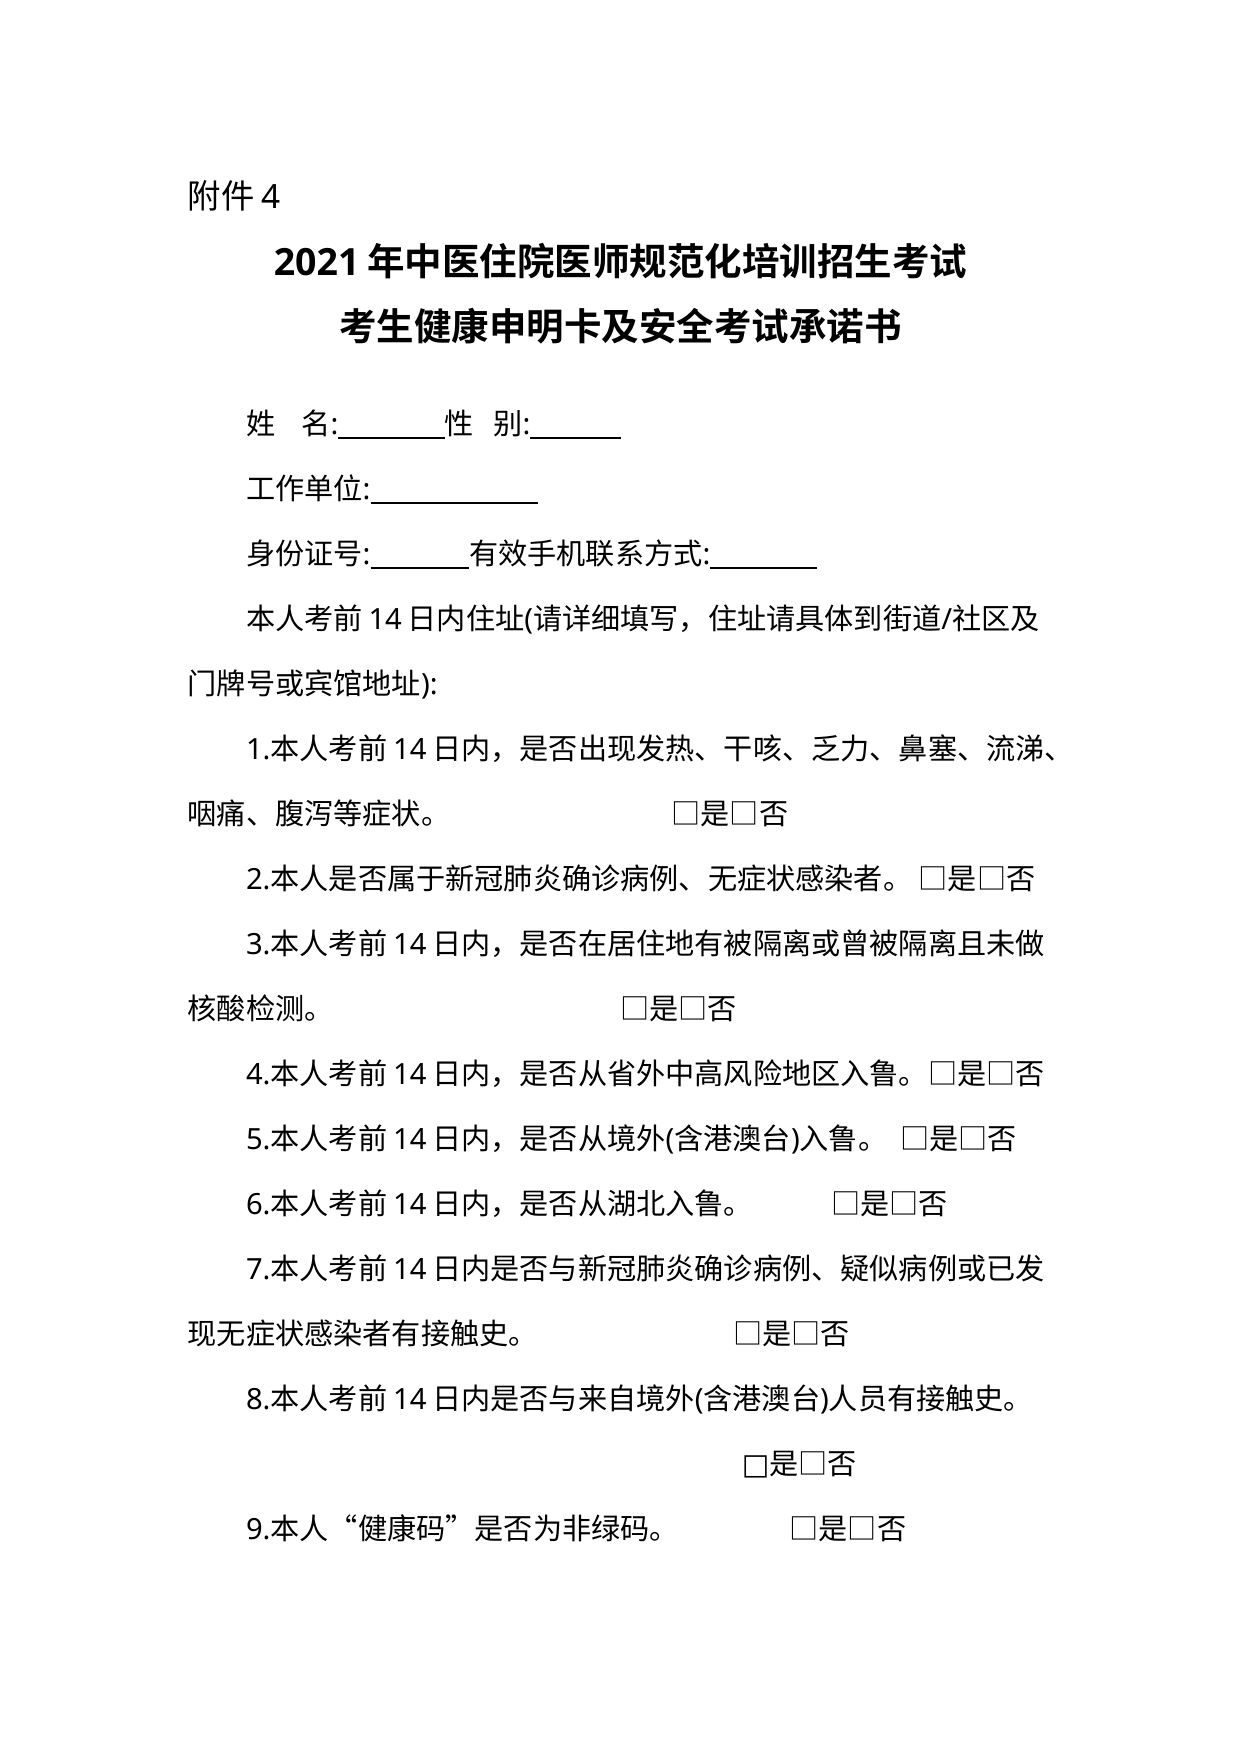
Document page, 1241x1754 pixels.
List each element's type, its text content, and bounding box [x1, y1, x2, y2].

text 3.本人考前14日内，是否在居住地有被隔离或曾被隔离且未做核酸检测。 □是□否 [187, 909, 1053, 1039]
text 1.本人考前14日内，是否出现发热、干咳、乏力、鼻塞、流涕、咽痛、腹泻等症状。 □是□否 [187, 714, 1053, 844]
text 4.本人考前14日内，是否从省外中高风险地区入鲁。□是□否 [187, 1039, 1053, 1104]
text 5.本人考前14日内，是否从境外(含港澳台)入鲁。 □是□否 [187, 1104, 1053, 1169]
text 考生健康申明卡及安全考试承诺书 [187, 292, 1053, 357]
text 6.本人考前14日内，是否从湖北入鲁。 □是□否 [187, 1169, 1053, 1234]
text □是□否 [187, 1429, 1053, 1494]
text 2.本人是否属于新冠肺炎确诊病例、无症状感染者。 □是□否 [187, 844, 1053, 909]
text 8.本人考前14日内是否与来自境外(含港澳台)人员有接触史。 [187, 1364, 1053, 1429]
text 工作单位: [187, 454, 1053, 519]
text 身份证号: 有效手机联系方式: [187, 519, 1053, 584]
text 附件4 [187, 162, 1053, 227]
text 9.本人“健康码”是否为非绿码。 □是□否 [187, 1494, 1053, 1559]
text 本人考前14日内住址(请详细填写，住址请具体到街道/社区及门牌号或宾馆地址): [187, 584, 1053, 714]
text 7.本人考前14日内是否与新冠肺炎确诊病例、疑似病例或已发现无症状感染者有接触史。 □是□否 [187, 1234, 1053, 1364]
text 2021年中医住院医师规范化培训招生考试 [187, 227, 1053, 292]
text 姓 名: 性 别: [187, 389, 1053, 454]
